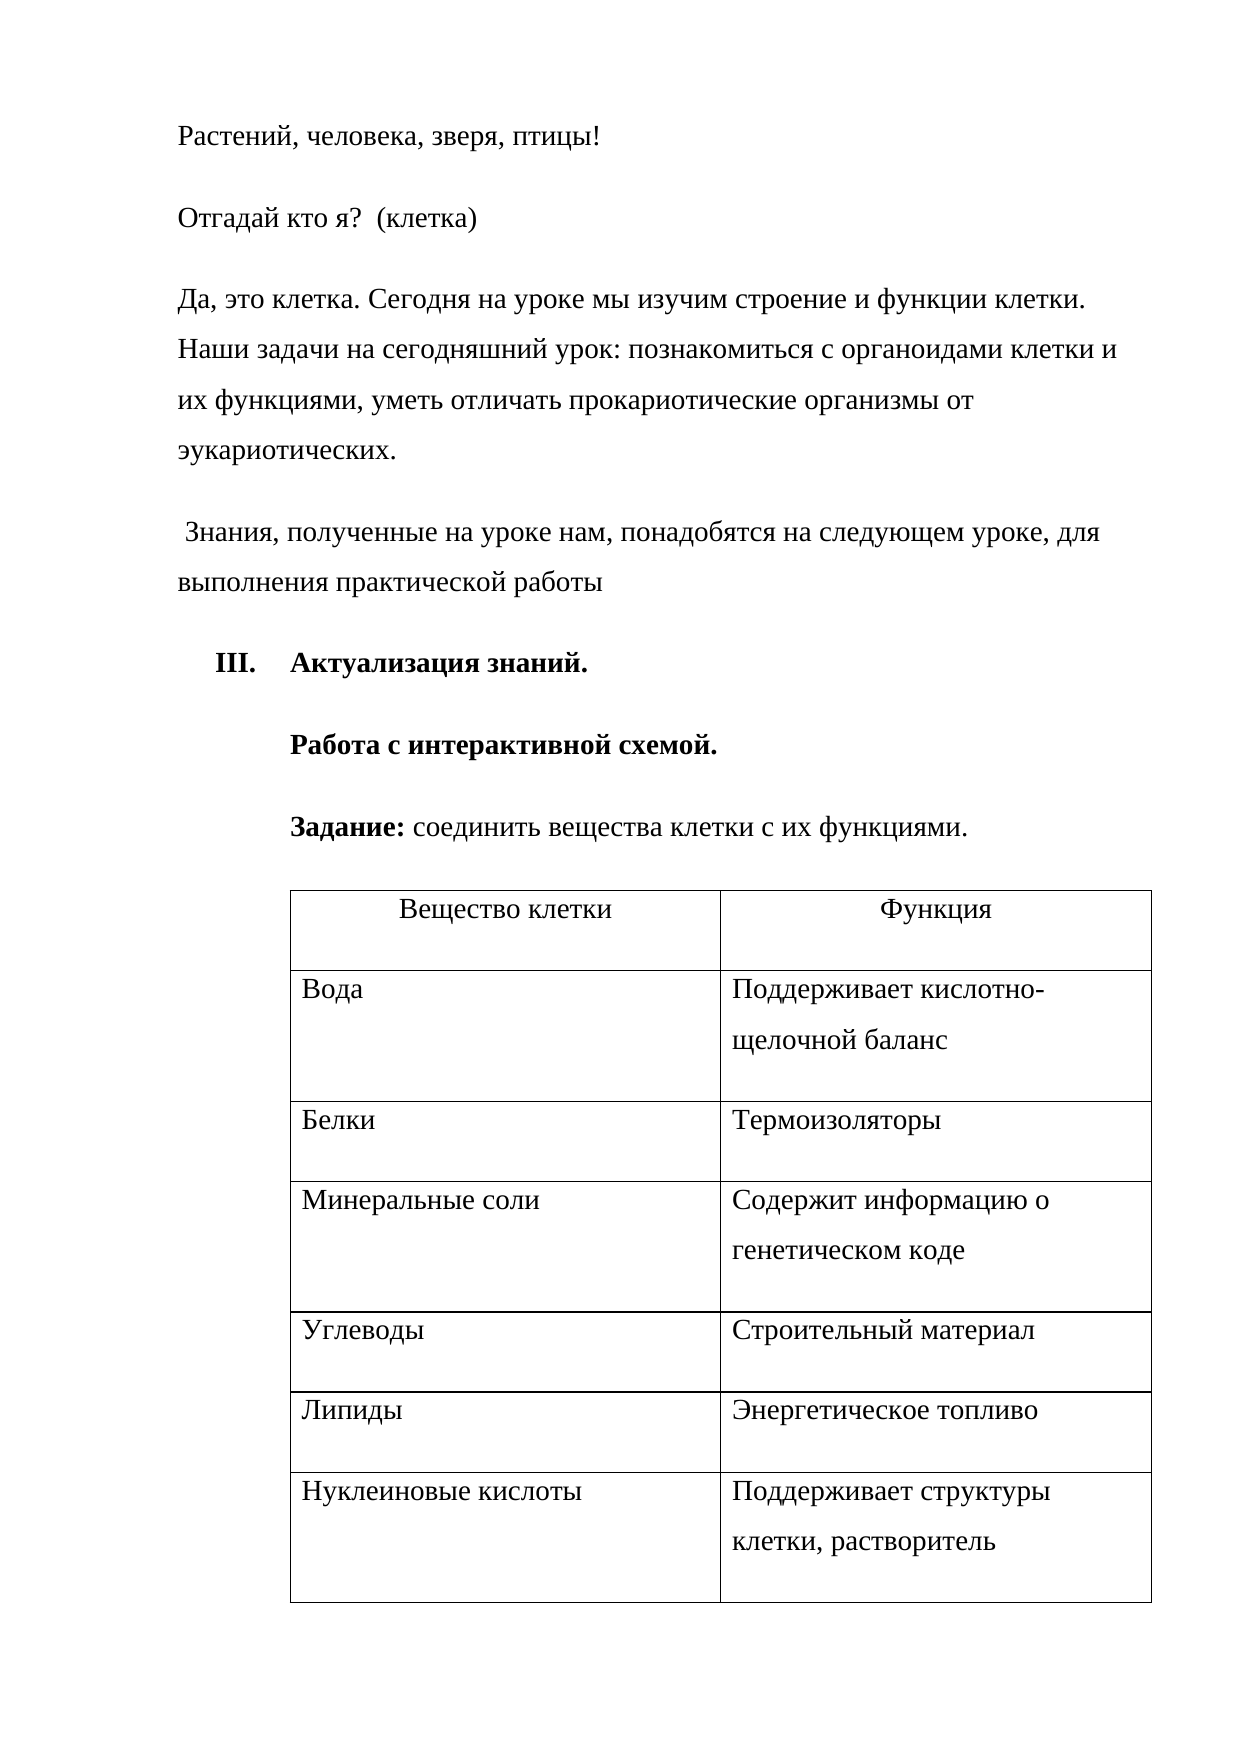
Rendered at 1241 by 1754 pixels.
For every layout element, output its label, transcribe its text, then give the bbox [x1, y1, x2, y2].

table_cell Вода [291, 971, 720, 1101]
table_cell Нуклеиновые кислоты [291, 1473, 720, 1602]
table_header Функция [721, 891, 1151, 970]
table_cell Поддерживает структуры клетки, растворитель [721, 1473, 1151, 1602]
text Задание: соединить вещества клетки с их функциями. [290, 809, 1152, 842]
list Актуализация знаний. [215, 646, 1152, 679]
table_cell Строительный материал [721, 1313, 1151, 1391]
text Работа с интерактивной схемой. [290, 727, 1152, 761]
table_cell Термоизоляторы [721, 1102, 1151, 1181]
table_cell Поддерживает кислотно-щелочной баланс [721, 971, 1151, 1101]
text Растений, человека, зверя, птицы! [177, 118, 1152, 152]
table_cell Липиды [291, 1393, 720, 1472]
table_cell Содержит информацию о генетическом коде [721, 1182, 1151, 1311]
table_cell Углеводы [291, 1313, 720, 1391]
text Отгадай кто я? (клетка) [177, 200, 1152, 233]
table_cell Минеральные соли [291, 1182, 720, 1311]
table_header Вещество клетки [291, 891, 720, 970]
table_cell Энергетическое топливо [721, 1393, 1151, 1472]
table_cell Белки [291, 1102, 720, 1181]
text Знания, полученные на уроке нам, понадобятся на следующем уроке, для выполнения практической работы [177, 514, 1152, 598]
text Да, это клетка. Сегодня на уроке мы изучим строение и функции клетки. Наши задачи на сегодняшний урок: познакомиться с органоидами клетки и их функциями, уметь отличать прокариотические организмы от эукариотических. [177, 281, 1152, 466]
